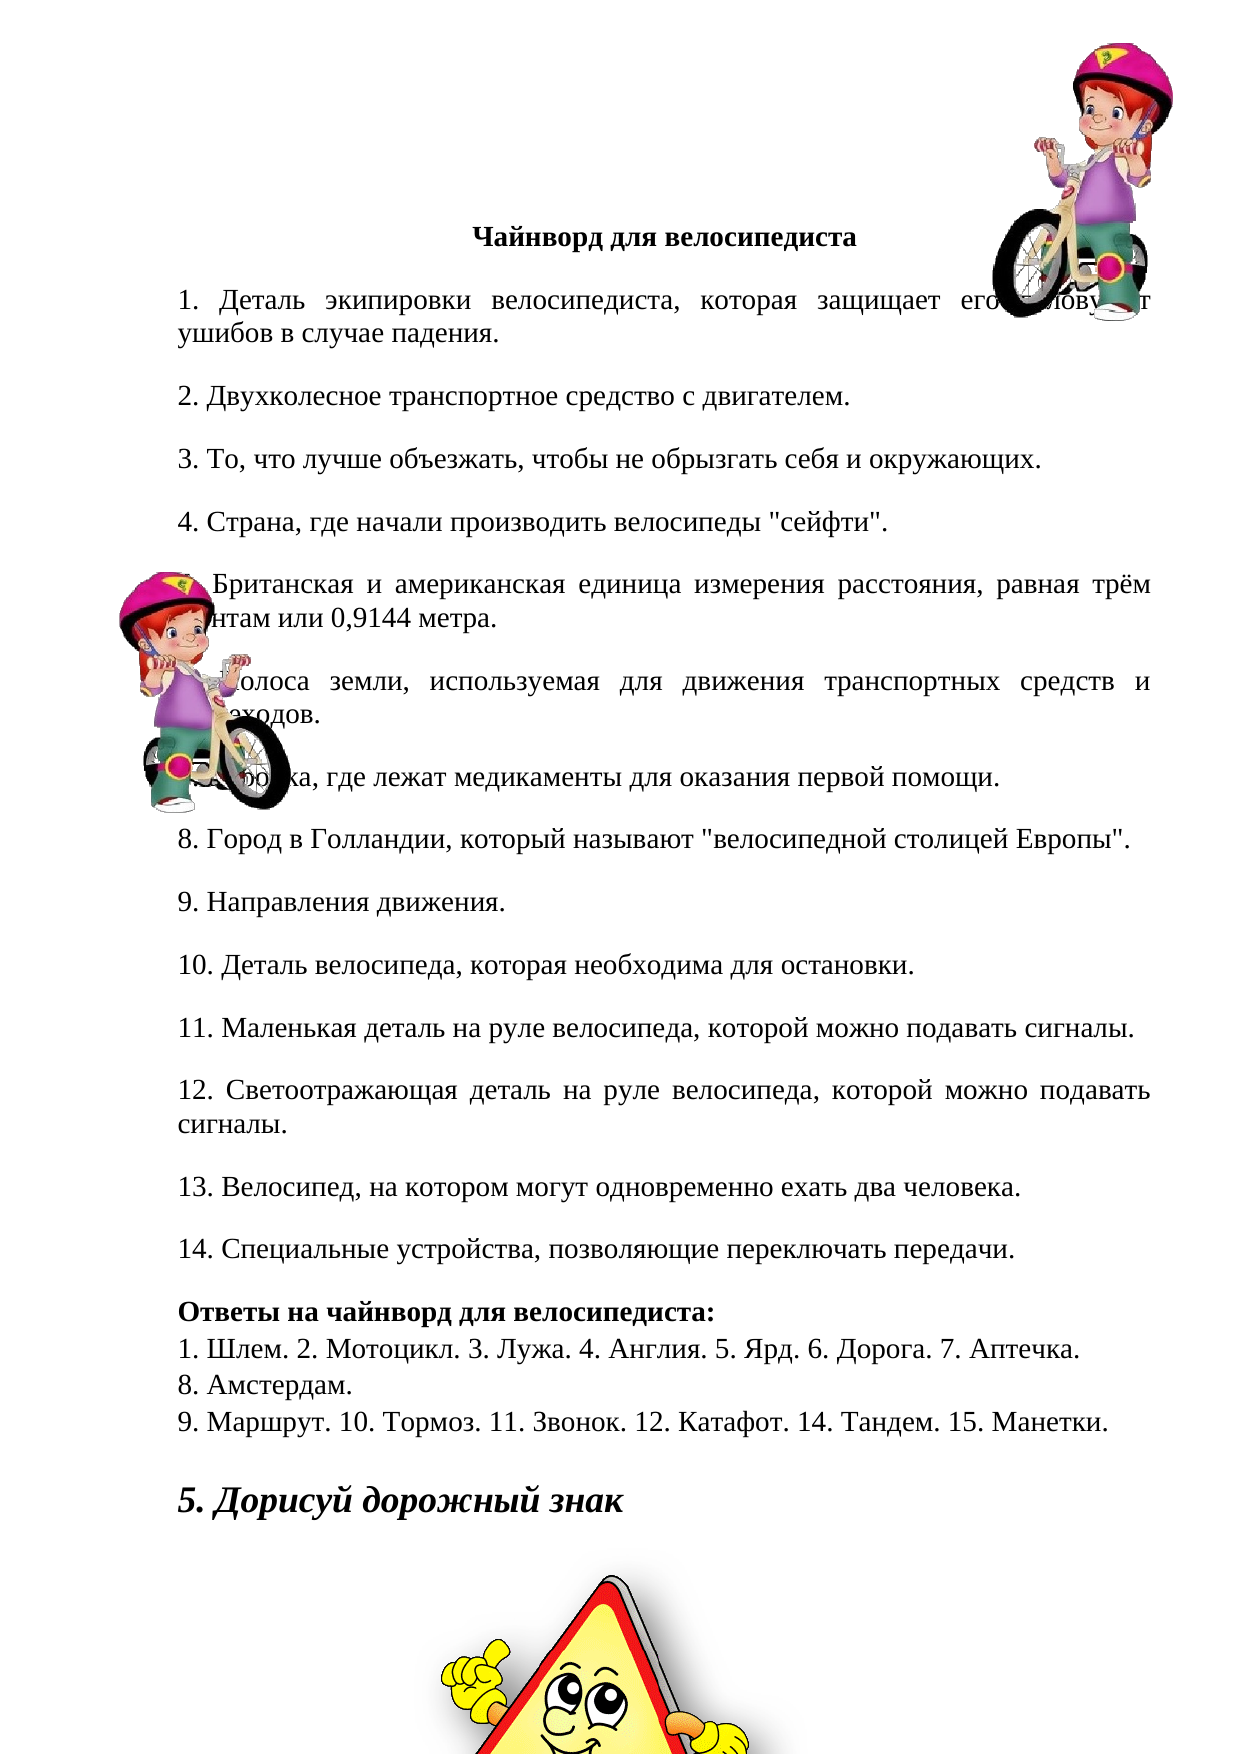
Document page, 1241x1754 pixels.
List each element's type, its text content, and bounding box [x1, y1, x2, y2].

picture [70, 568, 343, 816]
text 1. Деталь экипировки велосипедиста, которая защищает его голову от ушибов в случае падения. [177, 282, 1152, 349]
text 2. Двухколесное транспортное средство с двигателем. [177, 378, 1152, 412]
text 4. Страна, где начали производить велосипеды "сейфти". [177, 504, 1152, 537]
text 8. Амстердам. [177, 1367, 1152, 1401]
picture [937, 39, 1224, 325]
text 5. Дорисуй дорожный знак [177, 1477, 1152, 1521]
text 8. Город в Голландии, который называют "велосипедной столицей Европы". [177, 822, 1152, 855]
text 12. Светоотражающая деталь на руле велосипеда, которой можно подавать сигналы. [177, 1072, 1152, 1139]
text 9. Маршрут. 10. Тормоз. 11. Звонок. 12. Катафот. 14. Тандем. 15. Манетки. [177, 1404, 1152, 1438]
text Ответы на чайнворд для велосипедиста: [177, 1294, 1152, 1328]
text 5. Британская и американская единица измерения расстояния, равная трём фунтам или 0,9144 метра. [177, 566, 1152, 633]
text 13. Велосипед, на котором могут одновременно ехать два человека. [177, 1169, 1152, 1202]
picture [421, 1536, 778, 1754]
text Чайнворд для велосипедиста [177, 219, 937, 253]
text 14. Специальные устройства, позволяющие переключать передачи. [177, 1231, 1152, 1265]
text 3. То, что лучше объезжать, чтобы не обрызгать себя и окружающих. [177, 441, 1152, 474]
text 6. Полоса земли, используемая для движения транспортных средств и пешеходов. [343, 663, 1152, 730]
text 10. Деталь велосипеда, которая необходима для остановки. [177, 947, 1152, 981]
text 7. Коробка, где лежат медикаменты для оказания первой помощи. [343, 759, 1152, 792]
text 9. Направления движения. [177, 884, 1152, 918]
text 11. Маленькая деталь на руле велосипеда, которой можно подавать сигналы. [177, 1010, 1152, 1043]
text 1. Шлем. 2. Мотоцикл. 3. Лужа. 4. Англия. 5. Ярд. 6. Дорога. 7. Аптечка. [177, 1331, 1152, 1364]
